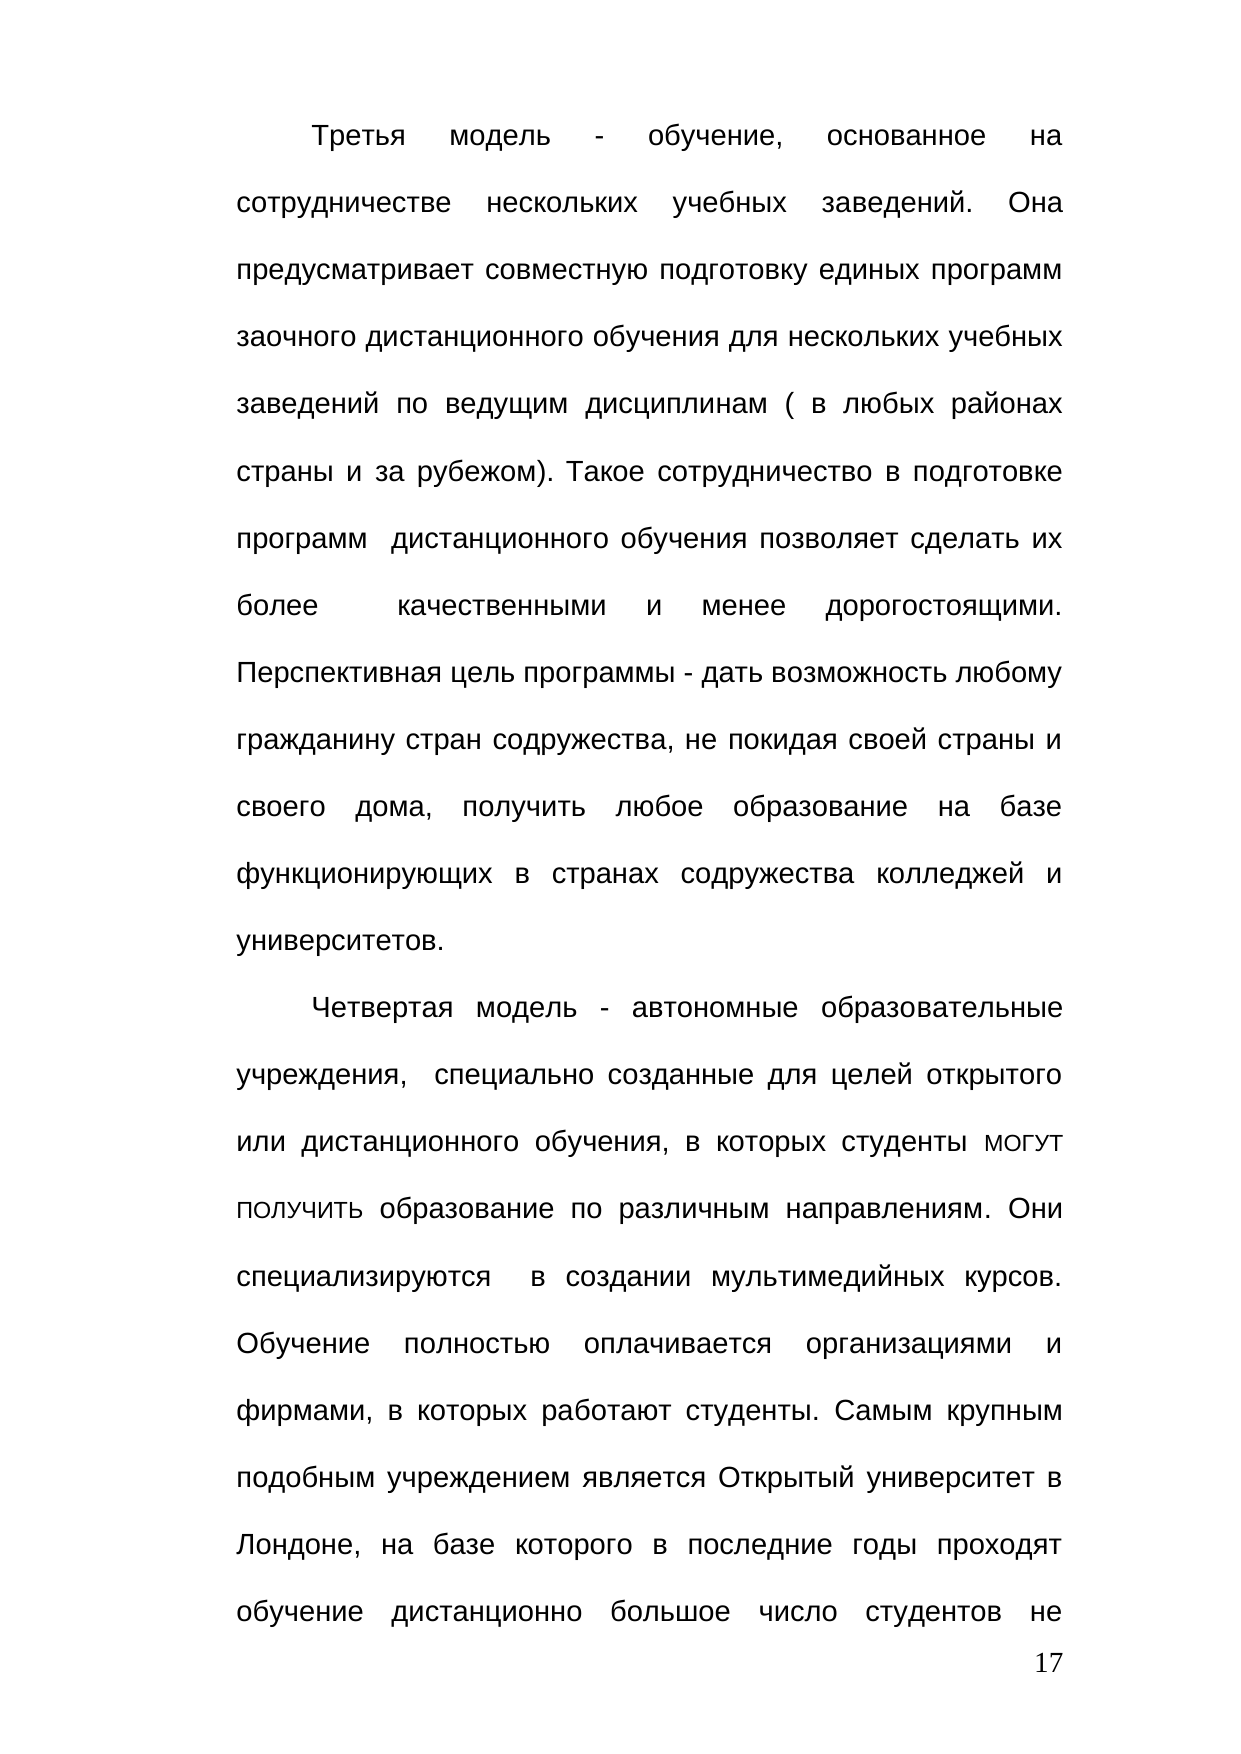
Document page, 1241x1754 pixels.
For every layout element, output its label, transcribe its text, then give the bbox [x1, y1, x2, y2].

text Третья модель - обучение, основанное на сотрудничестве нескольких учебных заведений. Она предусматривает совместную подготовку единых программ заочного дистанционного обучения для нескольких учебных заведений по ведущим дисциплинам ( в любых районах страны и за рубежом). Такое сотрудничество в подготовке программ дистанционного обучения позволяет сделать их более качественными и менее дорогостоящими. Перспективная цель программы - дать возможность любому гражданину стран содружества, не покидая своей страны и своего дома, получить любое образование на базе функционирующих в странах содружества колледжей и университетов. [236, 118, 1063, 957]
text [236, 990, 1063, 1627]
